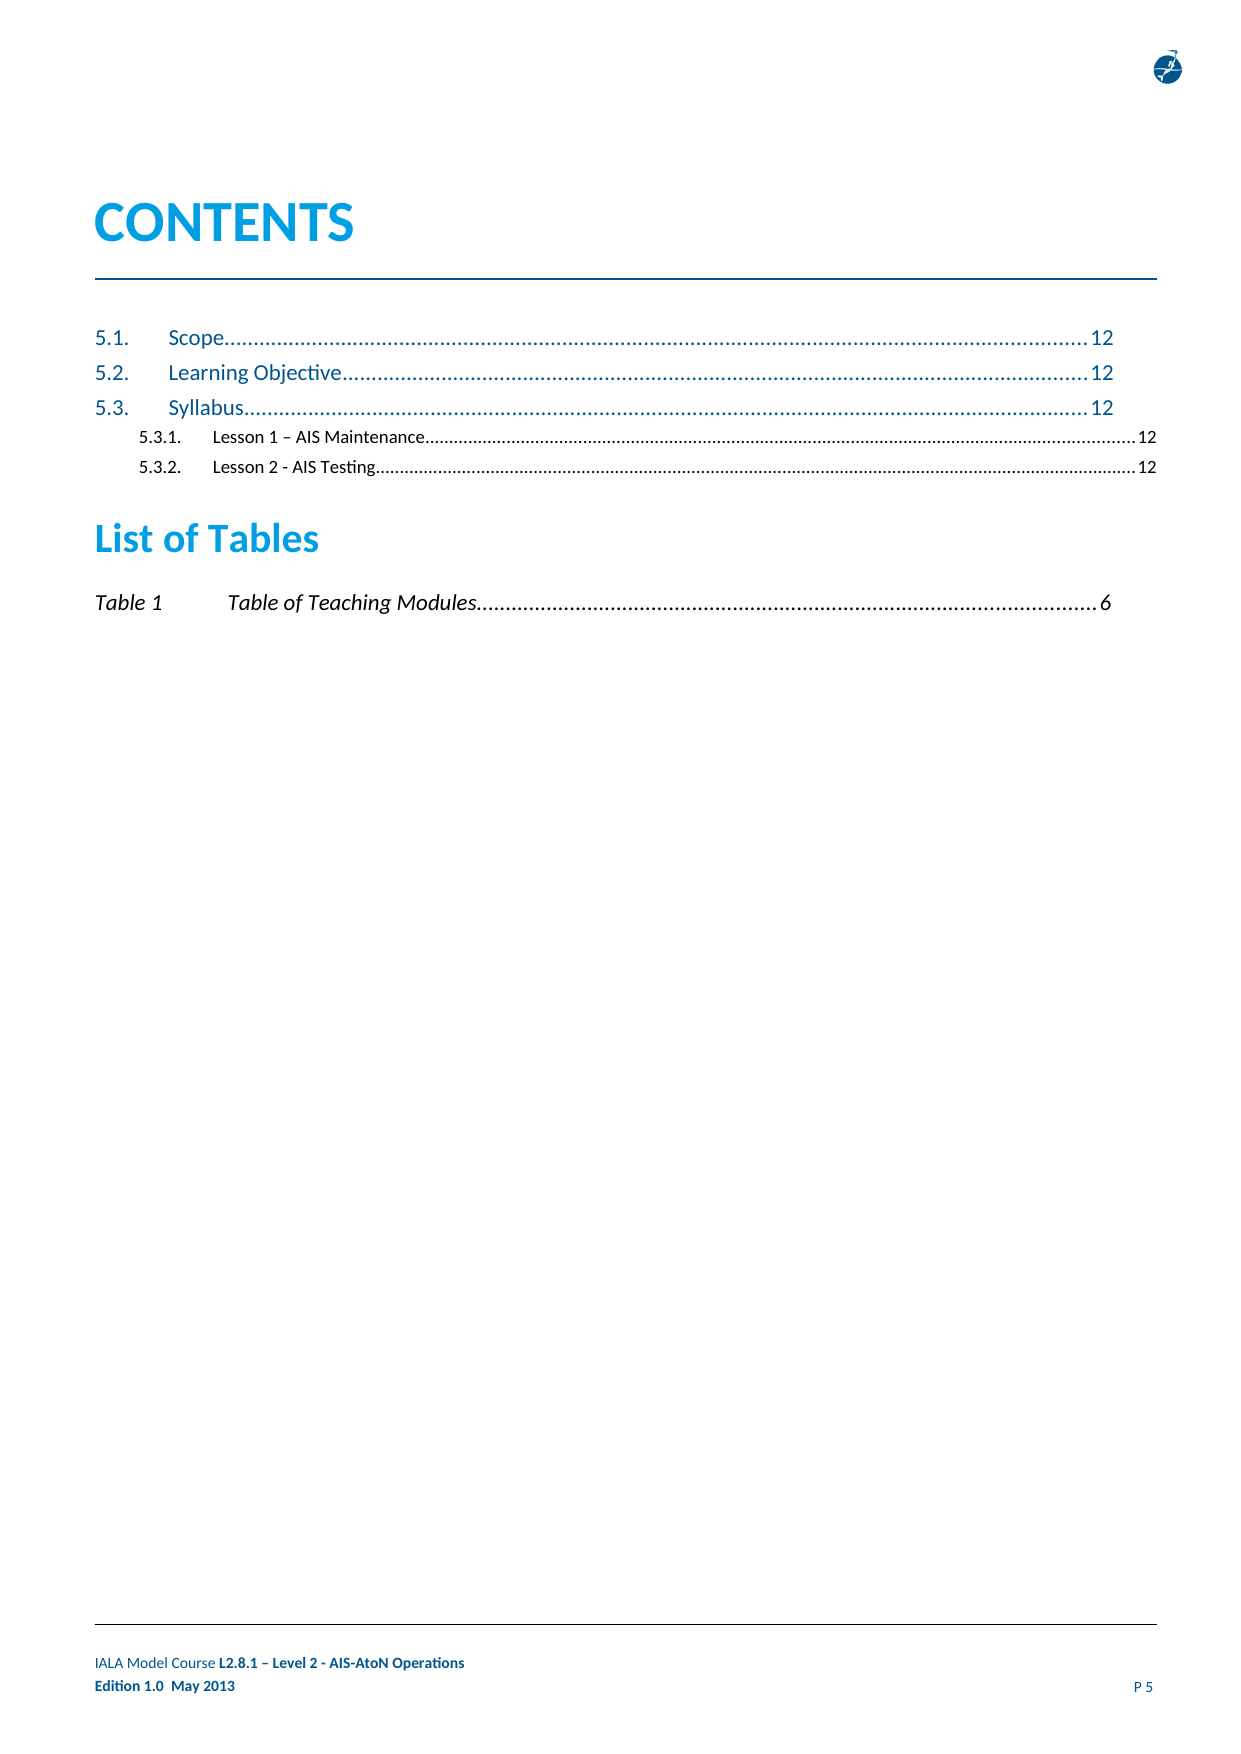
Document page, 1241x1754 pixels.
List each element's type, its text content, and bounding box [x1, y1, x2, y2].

list List of Tables [94, 512, 1157, 563]
text 5.3. Syllabus 12 [94, 390, 1113, 422]
text Table 1 Table of Teaching Modules 6 [94, 588, 1157, 616]
text 5.3.2. Lesson 2 - AIS Testing 12 [139, 455, 1157, 478]
picture [1122, 0, 1241, 119]
text 5.2. Learning Objective 12 [94, 355, 1113, 386]
text 5.3.1. Lesson 1 – AIS Maintenance 12 [139, 426, 1157, 449]
text 5.1. Scope 12 [94, 319, 1113, 351]
